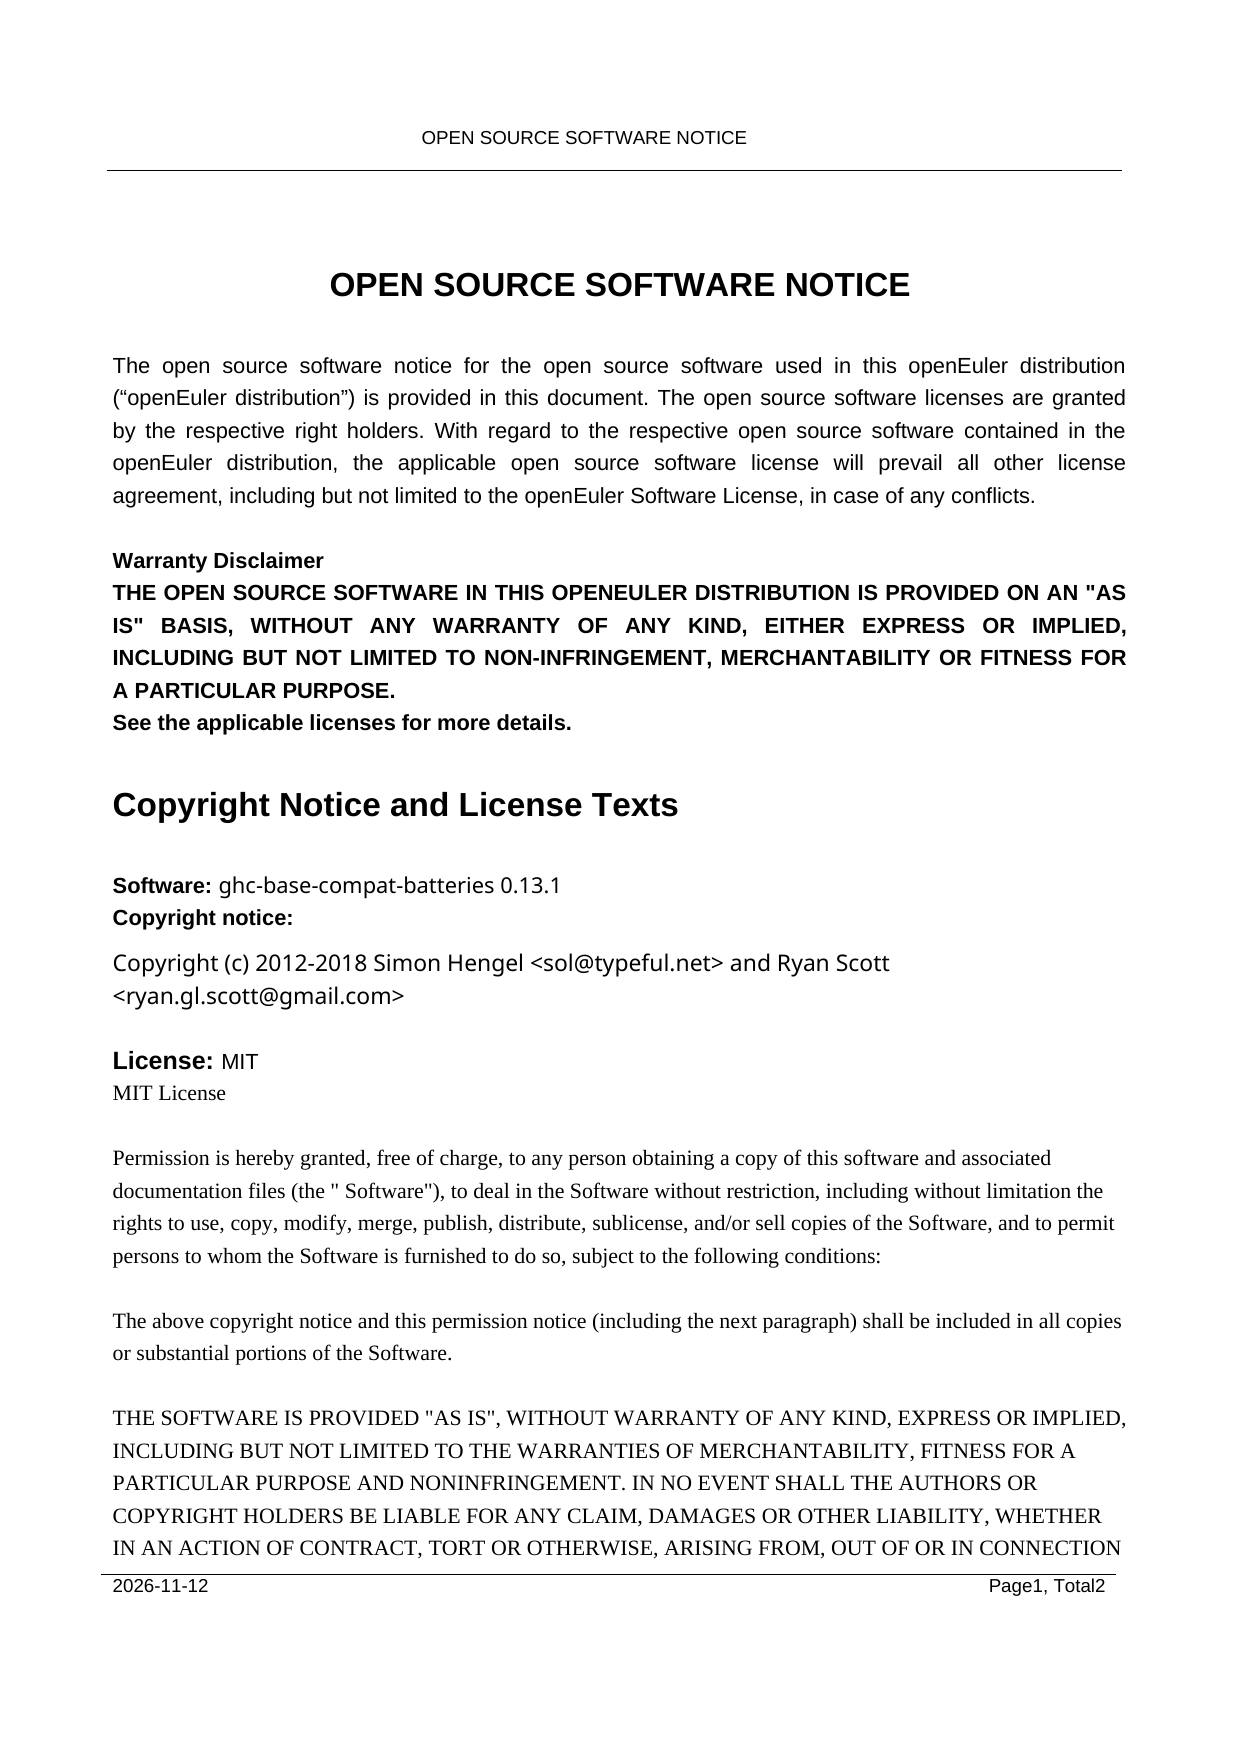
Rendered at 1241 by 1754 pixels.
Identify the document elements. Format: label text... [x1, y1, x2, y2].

text License: MIT [112, 1044, 1128, 1077]
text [112, 1077, 1128, 1564]
text The open source software notice for the open source software used in this openEuler distribution (“openEuler distribution”) is provided in this document. The open source software licenses are granted by the respective right holders. With regard to the respective open source software contained in the openEuler distribution, the applicable open source software license will prevail all other license agreement, including but not limited to the openEuler Software License, in case of any conflicts. [112, 349, 1128, 511]
title Software: ghc-base-compat-batteries 0.13.1 [112, 869, 1128, 901]
text Warranty Disclaimer [112, 544, 1128, 576]
text Copyright notice: [112, 901, 1128, 934]
text Copyright (c) 2012-2018 Simon Hengel <sol@typeful.net> and Ryan Scott <ryan.gl.scott@gmail.com> [112, 947, 1128, 1044]
text Copyright Notice and License Texts [112, 771, 1128, 836]
text THE OPEN SOURCE SOFTWARE IN THIS OPENEULER DISTRIBUTION IS PROVIDED ON AN "AS IS" BASIS, WITHOUT ANY WARRANTY OF ANY KIND, EITHER EXPRESS OR IMPLIED, INCLUDING BUT NOT LIMITED TO NON-INFRINGEMENT, MERCHANTABILITY OR FITNESS FOR A PARTICULAR PURPOSE. See the applicable licenses for more details. [112, 576, 1128, 739]
text OPEN SOURCE SOFTWARE NOTICE [112, 251, 1128, 316]
